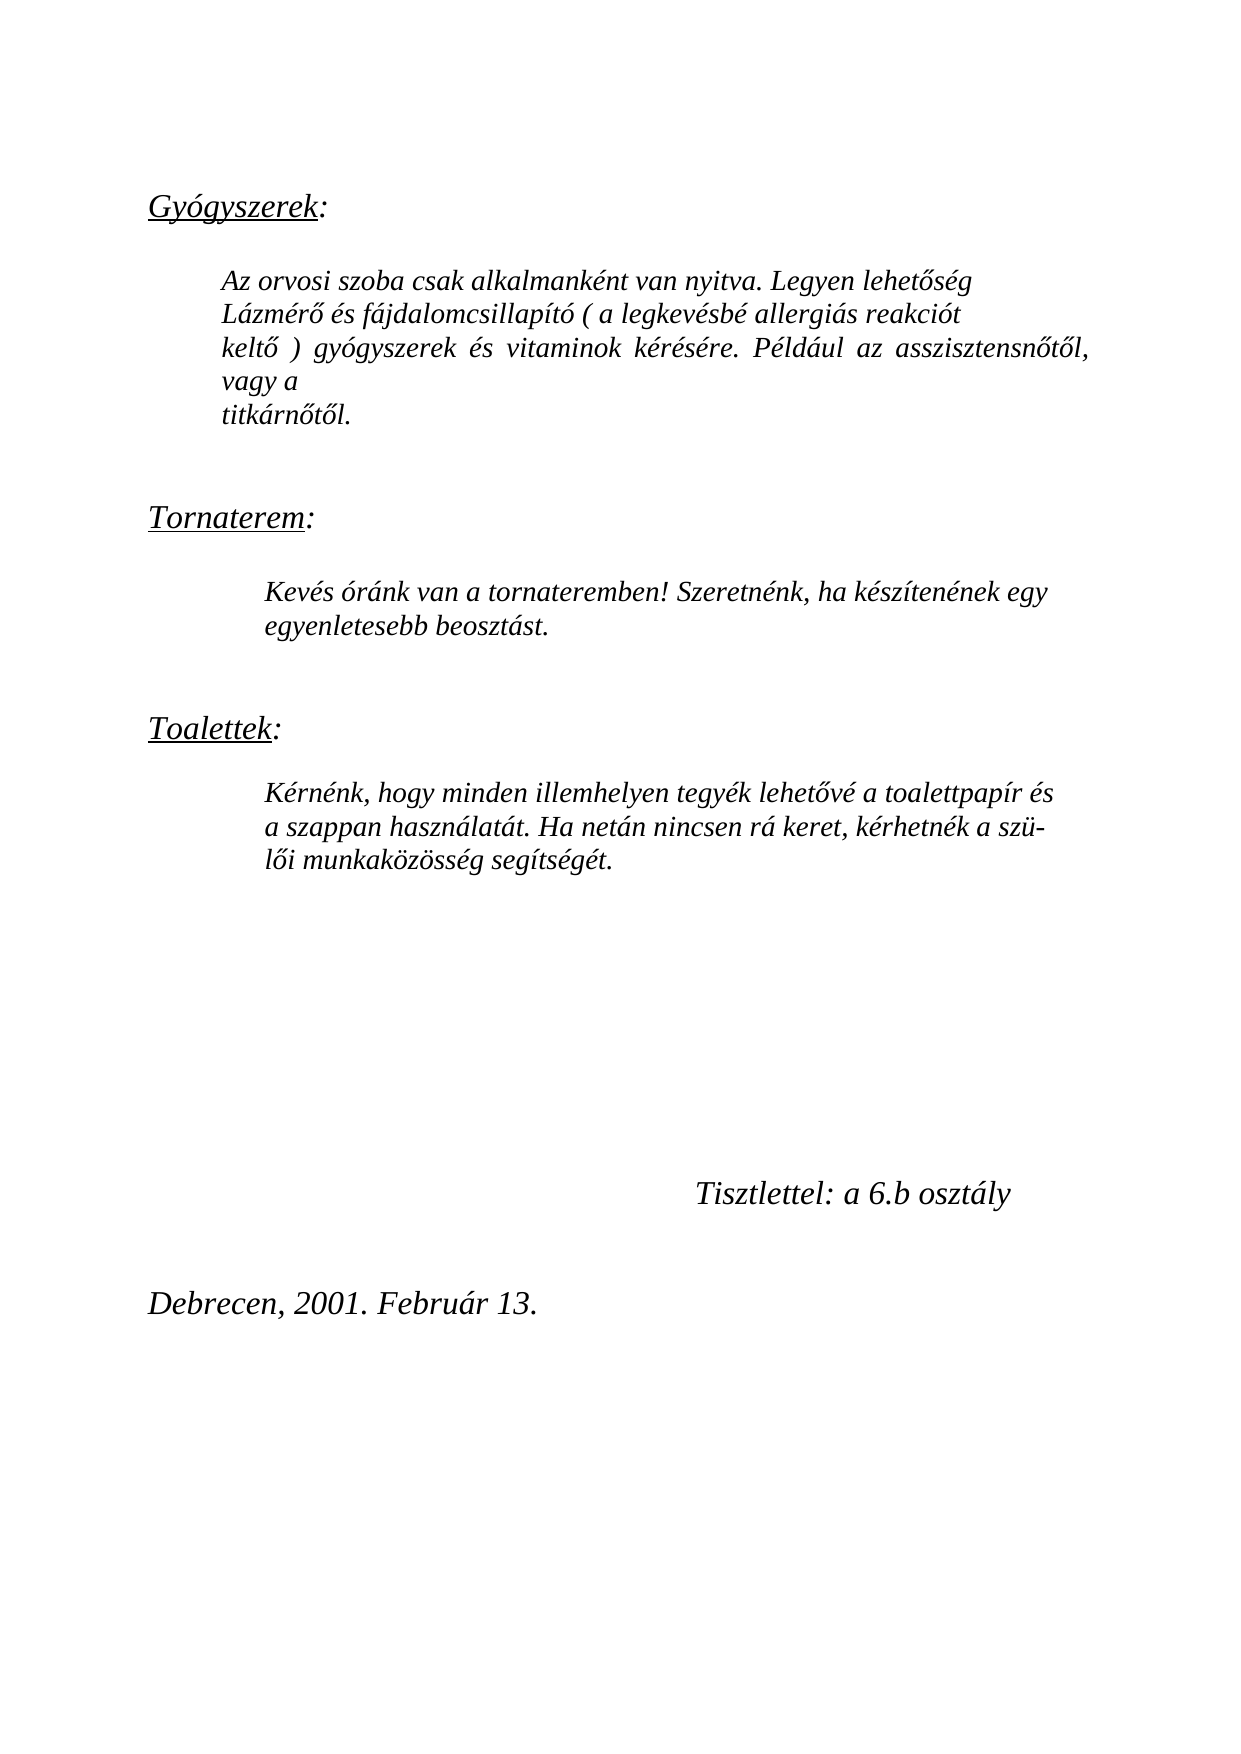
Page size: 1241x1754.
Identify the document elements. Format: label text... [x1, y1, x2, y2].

text Gyógyszerek: [148, 186, 1093, 224]
text Az orvosi szoba csak alkalmanként van nyitva. Legyen lehetőség [221, 263, 1093, 296]
subtitle Kevés óránk van a tornateremben! Szeretnénk, ha készítenének egy [148, 574, 1093, 608]
text Tisztlettel: a 6.b osztály [148, 1173, 1093, 1211]
text Debrecen, 2001. Február 13. [148, 1283, 1093, 1322]
text Lázmérő és fájdalomcsillapító ( a legkevésbé allergiás reakciót [221, 296, 1093, 330]
text Toalettek: [148, 708, 1093, 747]
text egyenletesebb beosztást. [148, 608, 1093, 641]
text a szappan használatát. Ha netán nincsen rá keret, kérhetnék a szü- [148, 809, 1093, 842]
text Tornaterem: [148, 497, 1093, 536]
text Kérnénk, hogy minden illemhelyen tegyék lehetővé a toalettpapír és [148, 775, 1093, 809]
text titkárnőtől. [221, 397, 1093, 430]
text keltő ) gyógyszerek és vitaminok kérésére. Például az asszisztensnőtől, vagy a [221, 330, 1093, 397]
text lői munkaközösség segítségét. [148, 842, 1093, 876]
